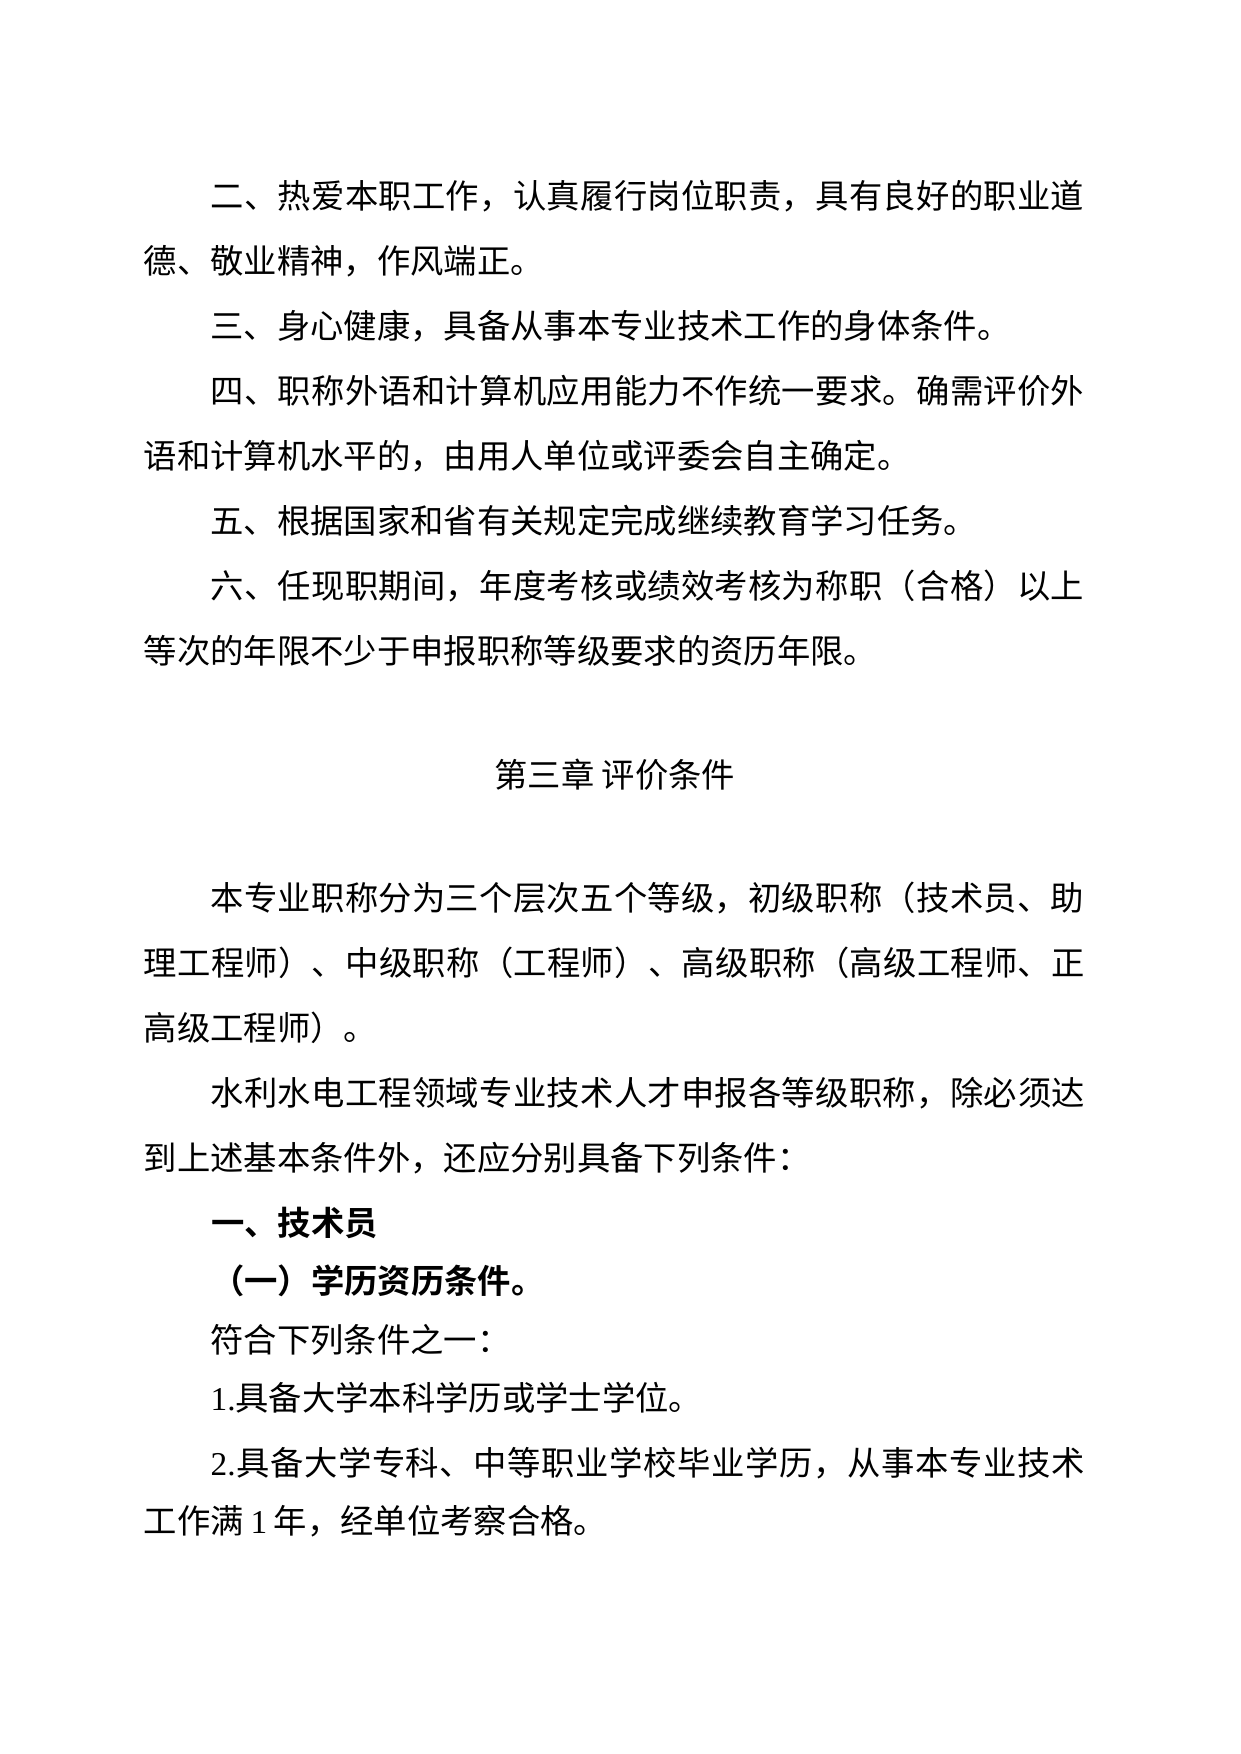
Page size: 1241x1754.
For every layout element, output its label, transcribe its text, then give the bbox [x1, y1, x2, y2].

text 三、身心健康，具备从事本专业技术工作的身体条件。 [144, 292, 1085, 357]
text 本专业职称分为三个层次五个等级，初级职称（技术员、助理工程师）、中级职称（工程师）、高级职称（高级工程师、正高级工程师）。 [144, 864, 1086, 1059]
text 四、职称外语和计算机应用能力不作统一要求。确需评价外语和计算机水平的，由用人单位或评委会自主确定。 [144, 357, 1085, 487]
text 1.具备大学本科学历或学士学位。 [144, 1364, 1085, 1429]
text 符合下列条件之一： [144, 1305, 1085, 1364]
text 一、技术员 [144, 1189, 1085, 1247]
text 第三章 评价条件 [144, 740, 1085, 799]
text 二、热爱本职工作，认真履行岗位职责，具有良好的职业道德、敬业精神，作风端正。 [144, 162, 1085, 292]
text 水利水电工程领域专业技术人才申报各等级职称，除必须达到上述基本条件外，还应分别具备下列条件： [144, 1059, 1086, 1189]
text 六、任现职期间，年度考核或绩效考核为称职（合格）以上等次的年限不少于申报职称等级要求的资历年限。 [144, 552, 1085, 682]
text （一）学历资历条件。 [144, 1247, 1085, 1305]
text 2.具备大学专科、中等职业学校毕业学历，从事本专业技术工作满1年，经单位考察合格。 [144, 1429, 1085, 1545]
text 五、根据国家和省有关规定完成继续教育学习任务。 [144, 487, 1085, 552]
